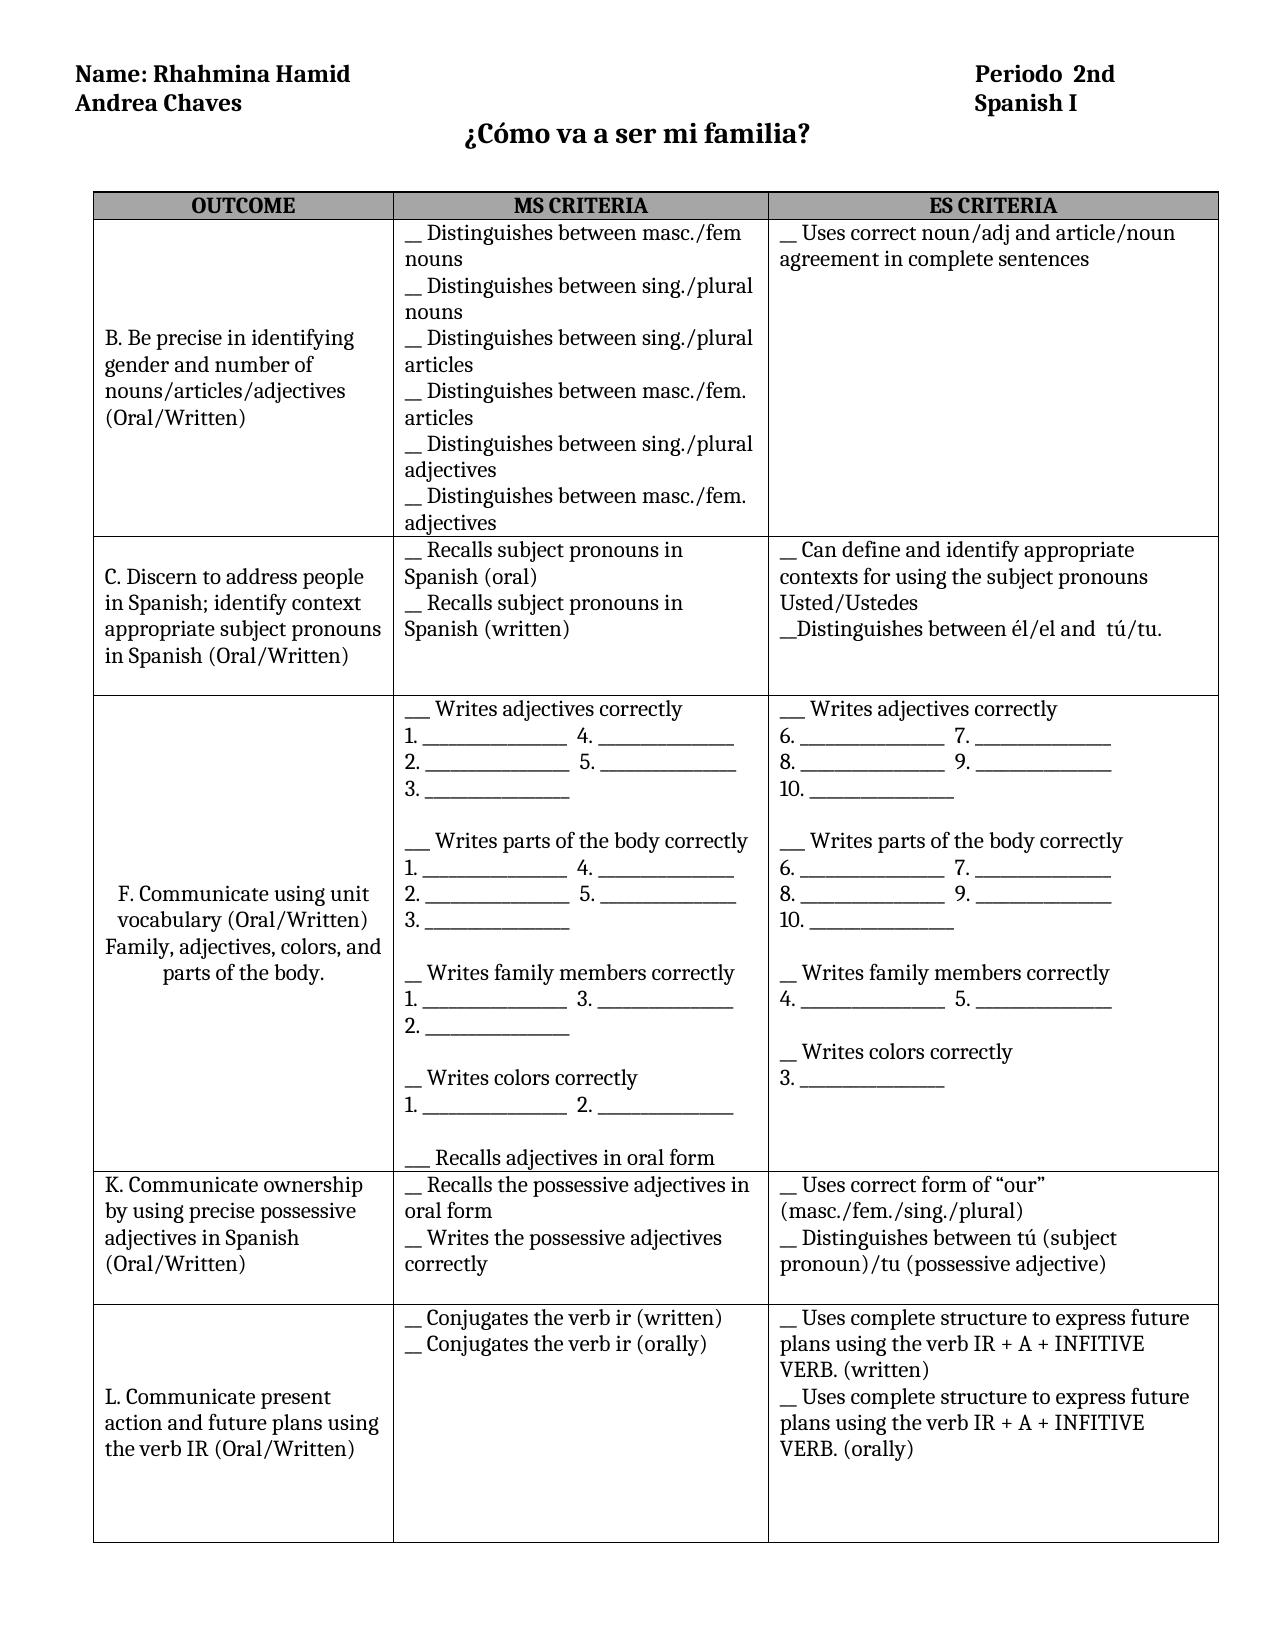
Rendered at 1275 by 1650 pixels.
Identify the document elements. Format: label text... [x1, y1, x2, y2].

table_cell ___ Writes adjectives correctly 1. _________________ 4. ________________ 2. _________________ 5. ________________ 3. _________________ ___ Writes parts of the body correctly 1. _________________ 4. ________________ 2. _________________ 5. ________________ 3. _________________ __ Writes family members correctly 1. _________________ 3. ________________ 2. _________________ __ Writes colors correctly 1. _________________ 2. ________________ ___ Recalls adjectives in oral form [394, 696, 768, 1171]
table_header ES CRITERIA [769, 193, 1218, 219]
text Name: Rhahmina Hamid Periodo 2nd [75, 60, 1200, 89]
text Andrea Chaves Spanish I [75, 89, 1200, 117]
table_cell __ Can define and identify appropriate contexts for using the subject pronouns Usted/Ustedes __Distinguishes between él/el and tú/tu. [769, 537, 1218, 695]
table_cell B. Be precise in identifying gender and number of nouns/articles/adjectives (Oral/Written) [94, 220, 393, 536]
table_cell L. Communicate present action and future plans using the verb IR (Oral/Written) [94, 1305, 393, 1542]
table_cell K. Communicate ownership by using precise possessive adjectives in Spanish (Oral/Written) [94, 1172, 393, 1303]
table_cell __ Uses correct form of “our” (masc./fem./sing./plural) __ Distinguishes between tú (subject pronoun)/tu (possessive adjective) [769, 1172, 1218, 1303]
table_cell F. Communicate using unit vocabulary (Oral/Written) Family, adjectives, colors, and parts of the body. [94, 696, 393, 1171]
table_cell __ Conjugates the verb ir (written) __ Conjugates the verb ir (orally) [394, 1305, 768, 1542]
table_cell C. Discern to address people in Spanish; identify context appropriate subject pronouns in Spanish (Oral/Written) [94, 537, 393, 695]
table_cell ___ Writes adjectives correctly 6. _________________ 7. ________________ 8. _________________ 9. ________________ 10. _________________ ___ Writes parts of the body correctly 6. _________________ 7. ________________ 8. _________________ 9. ________________ 10. _________________ __ Writes family members correctly 4. _________________ 5. ________________ __ Writes colors correctly 3. _________________ [769, 696, 1218, 1171]
table_cell __ Distinguishes between masc./fem nouns __ Distinguishes between sing./plural nouns __ Distinguishes between sing./plural articles __ Distinguishes between masc./fem. articles __ Distinguishes between sing./plural adjectives __ Distinguishes between masc./fem. adjectives [394, 220, 768, 536]
table_header OUTCOME [94, 193, 393, 219]
table_cell __ Recalls subject pronouns in Spanish (oral) __ Recalls subject pronouns in Spanish (written) [394, 537, 768, 695]
table_cell __ Uses complete structure to express future plans using the verb IR + A + INFITIVE VERB. (written) __ Uses complete structure to express future plans using the verb IR + A + INFITIVE VERB. (orally) [769, 1305, 1218, 1542]
table_header MS CRITERIA [394, 193, 768, 219]
table_cell __ Uses correct noun/adj and article/noun agreement in complete sentences [769, 220, 1218, 536]
text ¿Cómo va a ser mi familia? [75, 117, 1200, 151]
table_cell __ Recalls the possessive adjectives in oral form __ Writes the possessive adjectives correctly [394, 1172, 768, 1303]
